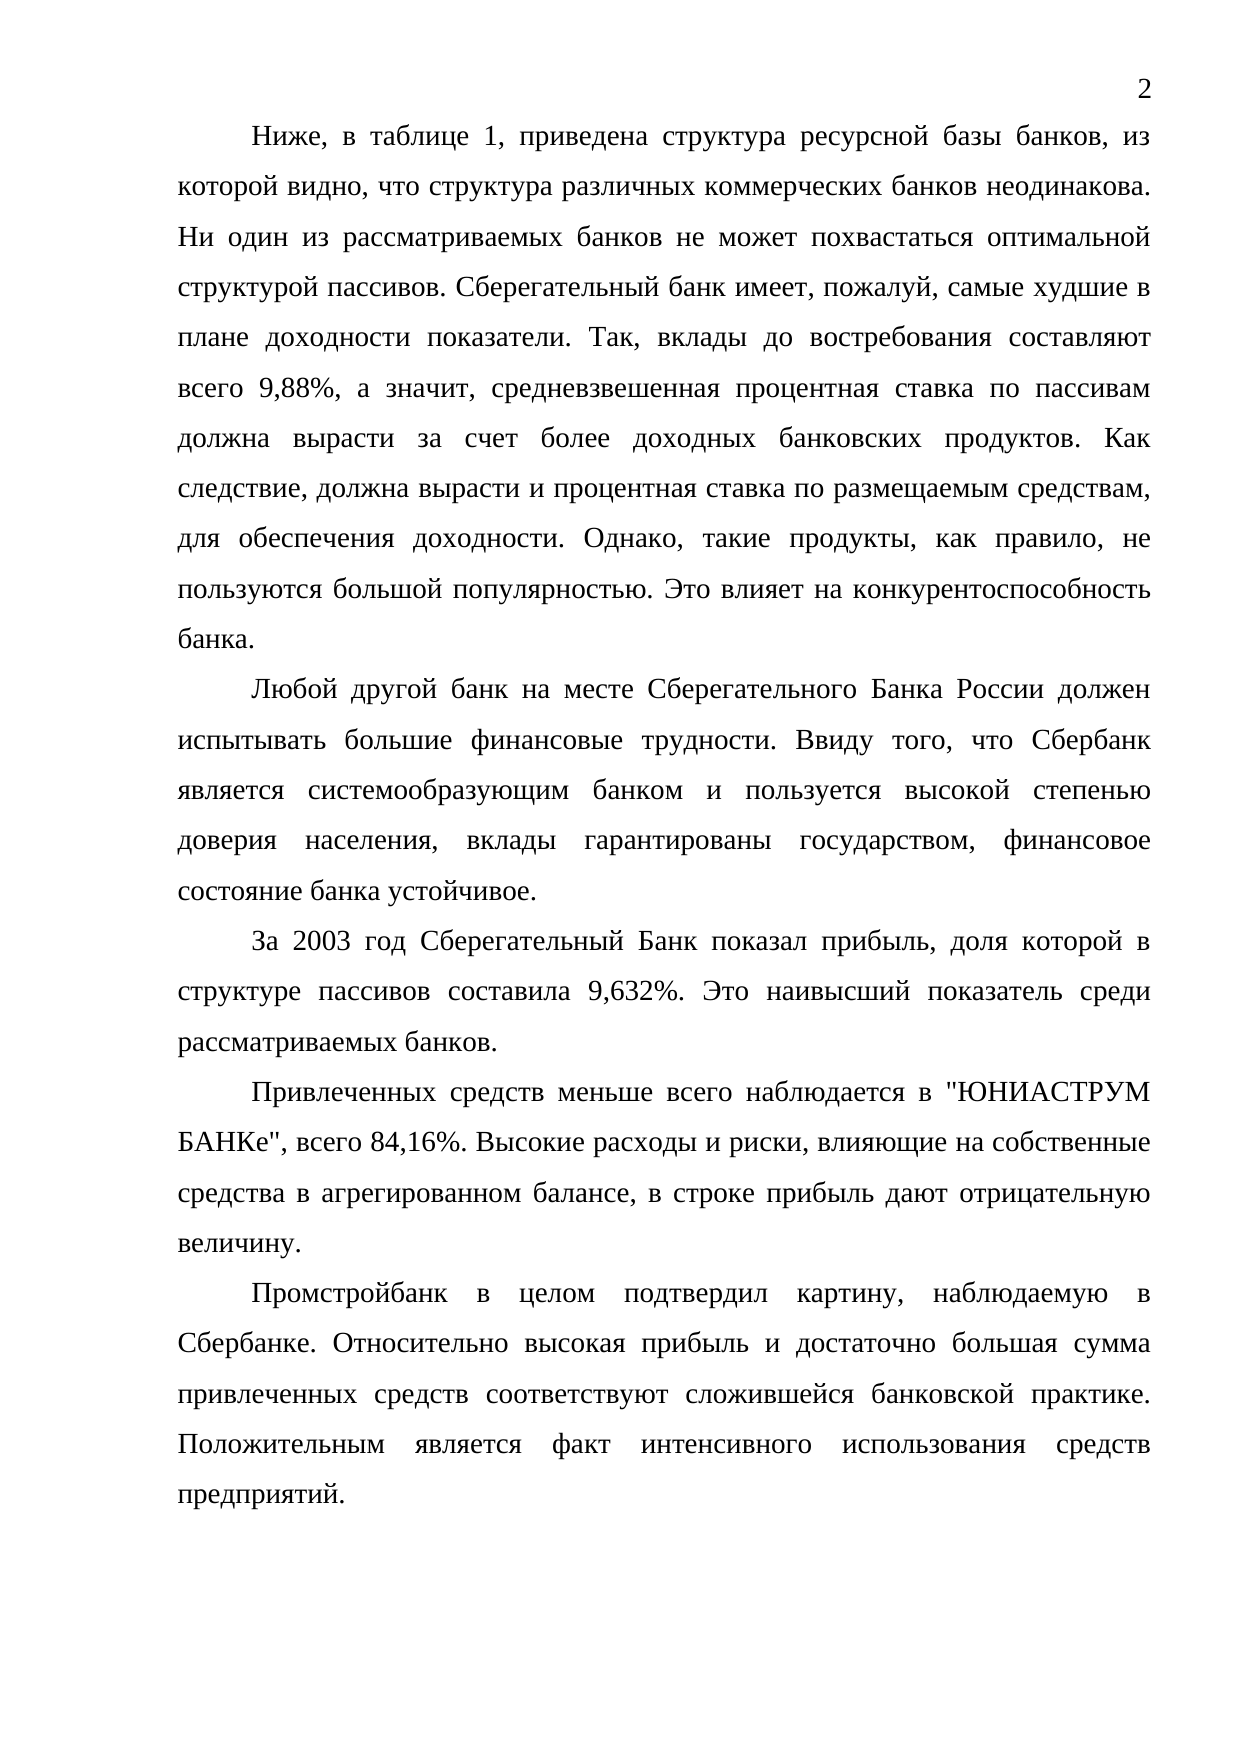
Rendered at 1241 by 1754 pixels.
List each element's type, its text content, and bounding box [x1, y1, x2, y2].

text Ниже, в таблице 1, приведена структура ресурсной базы банков, из которой видно, что структура различных коммерческих банков неодинакова. Ни один из рассматриваемых банков не может похвастаться оптимальной структурой пассивов. Сберегательный банк имеет, пожалуй, самые худшие в плане доходности показатели. Так, вклады до востребования составляют всего 9,88%, а значит, средневзвешенная процентная ставка по пассивам должна вырасти за счет более доходных банковских продуктов. Как следствие, должна вырасти и процентная ставка по размещаемым средствам, для обеспечения доходности. Однако, такие продукты, как правило, не пользуются большой популярностью. Это влияет на конкурентоспособность банка. [177, 118, 1152, 655]
text Промстройбанк в целом подтвердил картину, наблюдаемую в Сбербанке. Относительно высокая прибыль и достаточно большая сумма привлеченных средств соответствуют сложившейся банковской практике. Положительным является факт интенсивного использования средств предприятий. [177, 1275, 1152, 1510]
text Привлеченных средств меньше всего наблюдается в "ЮНИАСТРУМ БАНКе", всего 84,16%. Высокие расходы и риски, влияющие на собственные средства в агрегированном балансе, в строке прибыль дают отрицательную величину. [177, 1074, 1152, 1258]
text За 2003 год Сберегательный Банк показал прибыль, доля которой в структуре пассивов составила 9,632%. Это наивысший показатель среди рассматриваемых банков. [177, 923, 1152, 1057]
text Любой другой банк на месте Сберегательного Банка России должен испытывать большие финансовые трудности. Ввиду того, что Сбербанк является системообразующим банком и пользуется высокой степенью доверия населения, вклады гарантированы государством, финансовое состояние банка устойчивое. [177, 672, 1152, 906]
